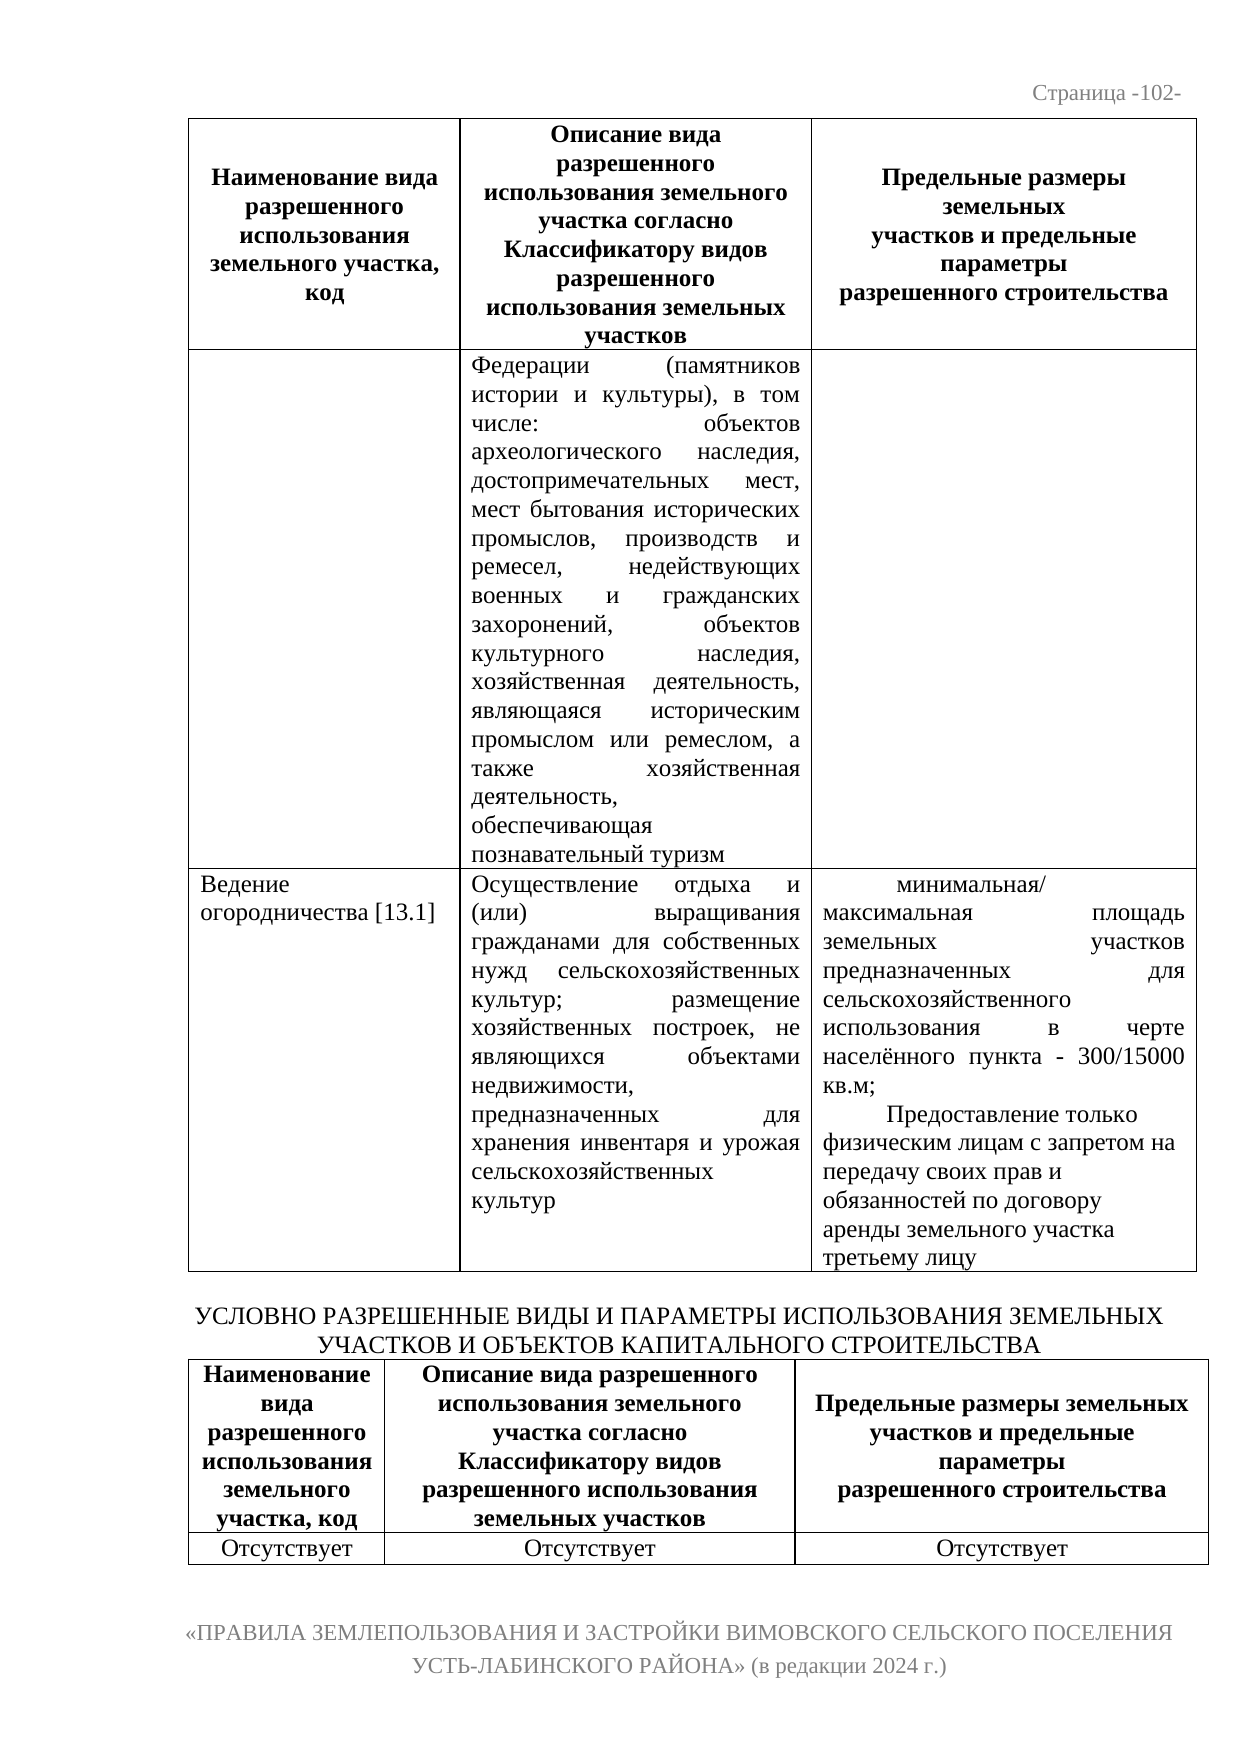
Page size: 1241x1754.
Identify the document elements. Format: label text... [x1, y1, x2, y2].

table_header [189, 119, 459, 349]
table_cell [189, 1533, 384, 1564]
text УСЛОВНО РАЗРЕШЕННЫЕ ВИДЫ И ПАРАМЕТРЫ ИСПОЛЬЗОВАНИЯ ЗЕМЕЛЬНЫХ УЧАСТКОВ И ОБЪЕКТОВ КАПИТАЛЬНОГО СТРОИТЕЛЬСТВА [177, 1301, 1181, 1358]
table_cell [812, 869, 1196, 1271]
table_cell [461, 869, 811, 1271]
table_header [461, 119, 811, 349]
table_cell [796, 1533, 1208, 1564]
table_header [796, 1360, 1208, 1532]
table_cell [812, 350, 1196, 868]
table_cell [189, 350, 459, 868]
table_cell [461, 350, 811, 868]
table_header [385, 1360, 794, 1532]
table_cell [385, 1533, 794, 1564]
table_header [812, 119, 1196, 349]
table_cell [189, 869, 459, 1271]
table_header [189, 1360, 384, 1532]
